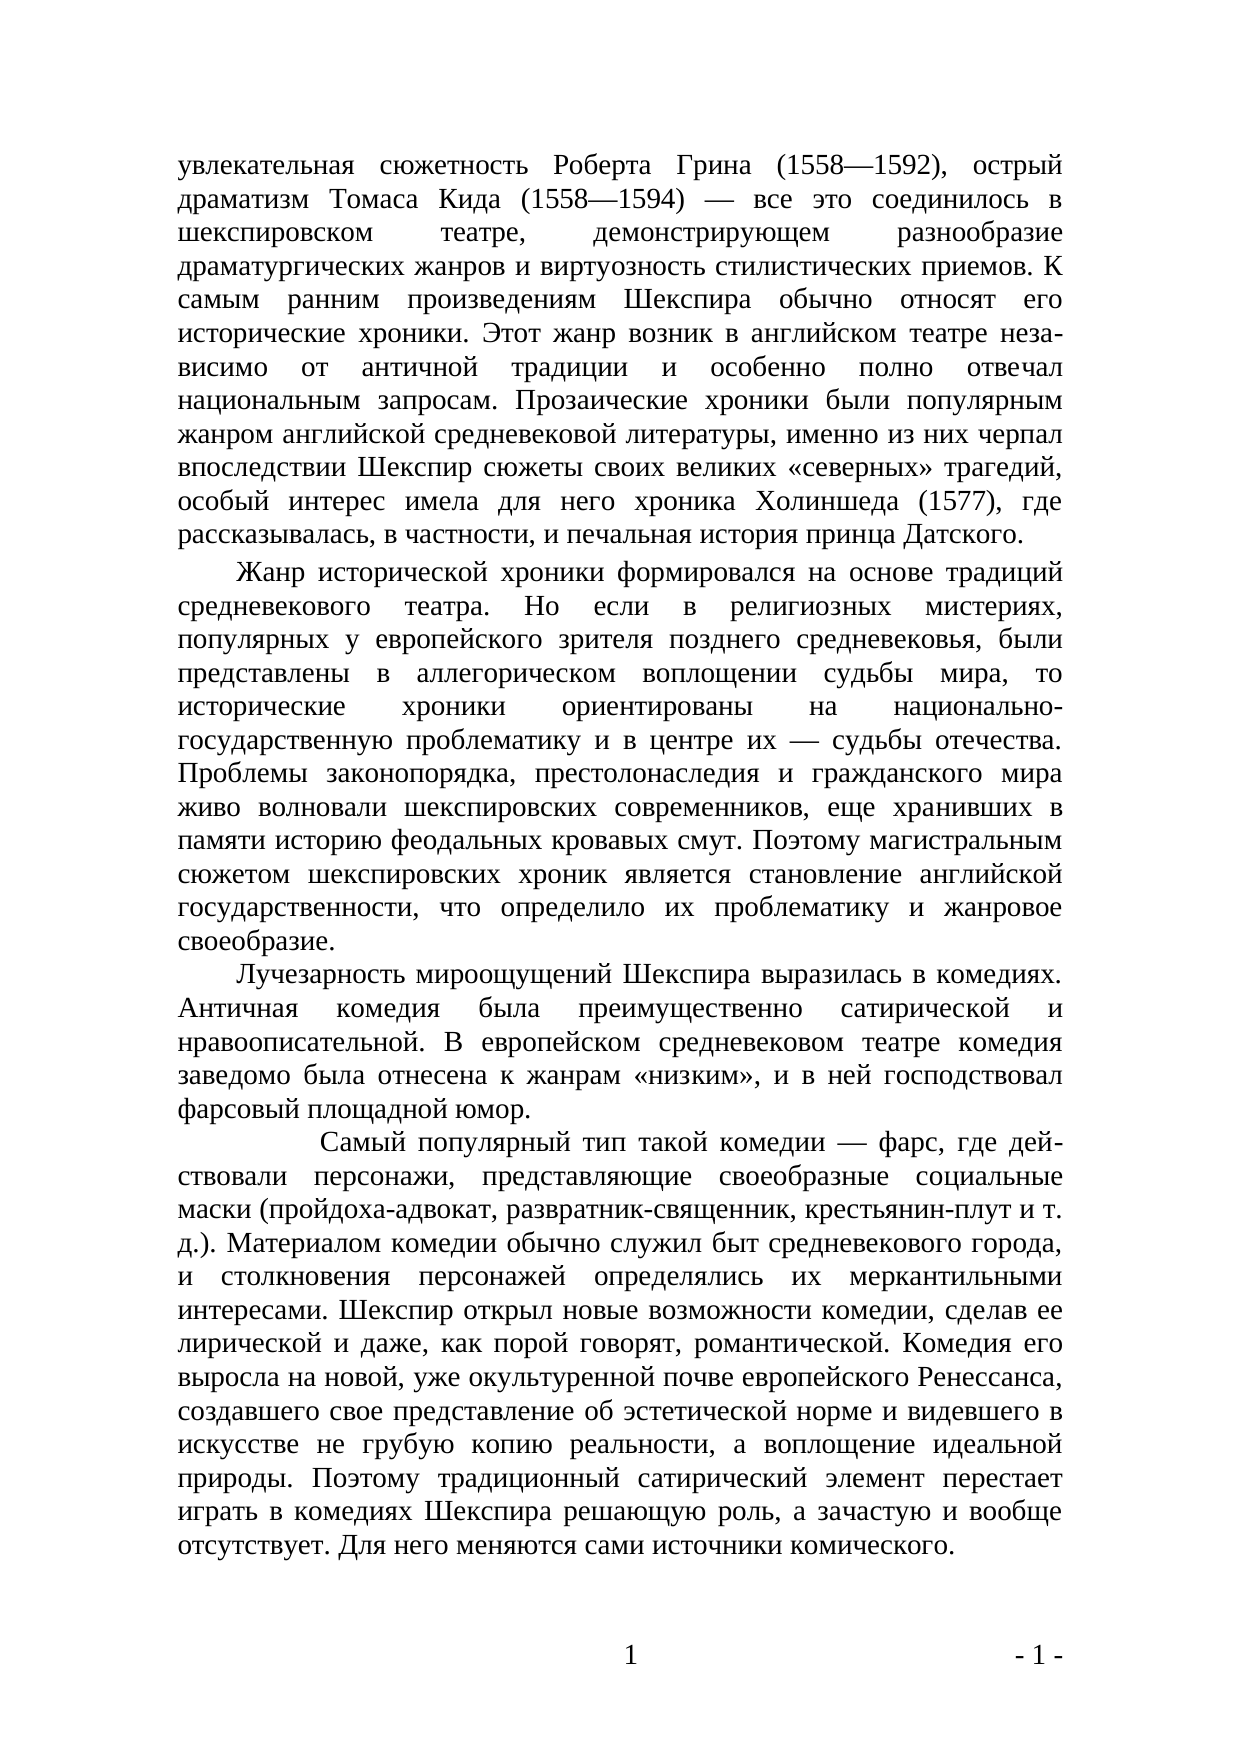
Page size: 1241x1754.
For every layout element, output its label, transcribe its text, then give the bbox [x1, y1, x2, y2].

text Лучезарность мироощущений Шекспира выразилась в комедиях. Античная комедия была преимущественно сатирической и нравоописательной. В европейском средневековом театре комедия заведомо была отнесена к жанрам «низким», и в ней господствовал фарсовый площадной юмор. [177, 957, 1063, 1124]
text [177, 148, 1063, 550]
text Самый популярный тип такой комедии — фарс, где действовали персонажи, представляющие своеобразные социальные маски (пройдоха-адвокат, развратник-священник, крестьянин-плут и т. д.). Материалом комедии обычно служил быт средневекового города, и столкновения персонажей определялись их меркантильными интересами. Шекспир открыл новые возможности комедии, сделав ее лирической и даже, как порой говорят, романтической. Комедия его выросла на новой, уже окультуренной почве европейского Ренессанса, создавшего свое представление об эстетической норме и видевшего в искусстве не грубую копию реальности, а воплощение идеальной природы. Поэтому традиционный сатирический элемент перестает играть в комедиях Шекспира решающую роль, а зачастую и вообще отсутствует. Для него меняются сами источники комического. [177, 1124, 1063, 1561]
text Жанр исторической хроники формировался на основе традиций средневекового театра. Но если в религиозных мистериях, популярных у европейского зрителя позднего средневековья, были представлены в аллегорическом воплощении судьбы мира, то исторические хроники ориентированы на национально-государственную проблематику и в центре их — судьбы отечества. Проблемы законопорядка, престолонаследия и гражданского мира живо волновали шекспировских современников, еще хранивших в памяти историю феодальных кровавых смут. Поэтому магистральным сюжетом шекспировских хроник является становление английской государственности, что определило их проблематику и жанровое своеобразие. [177, 554, 1063, 957]
